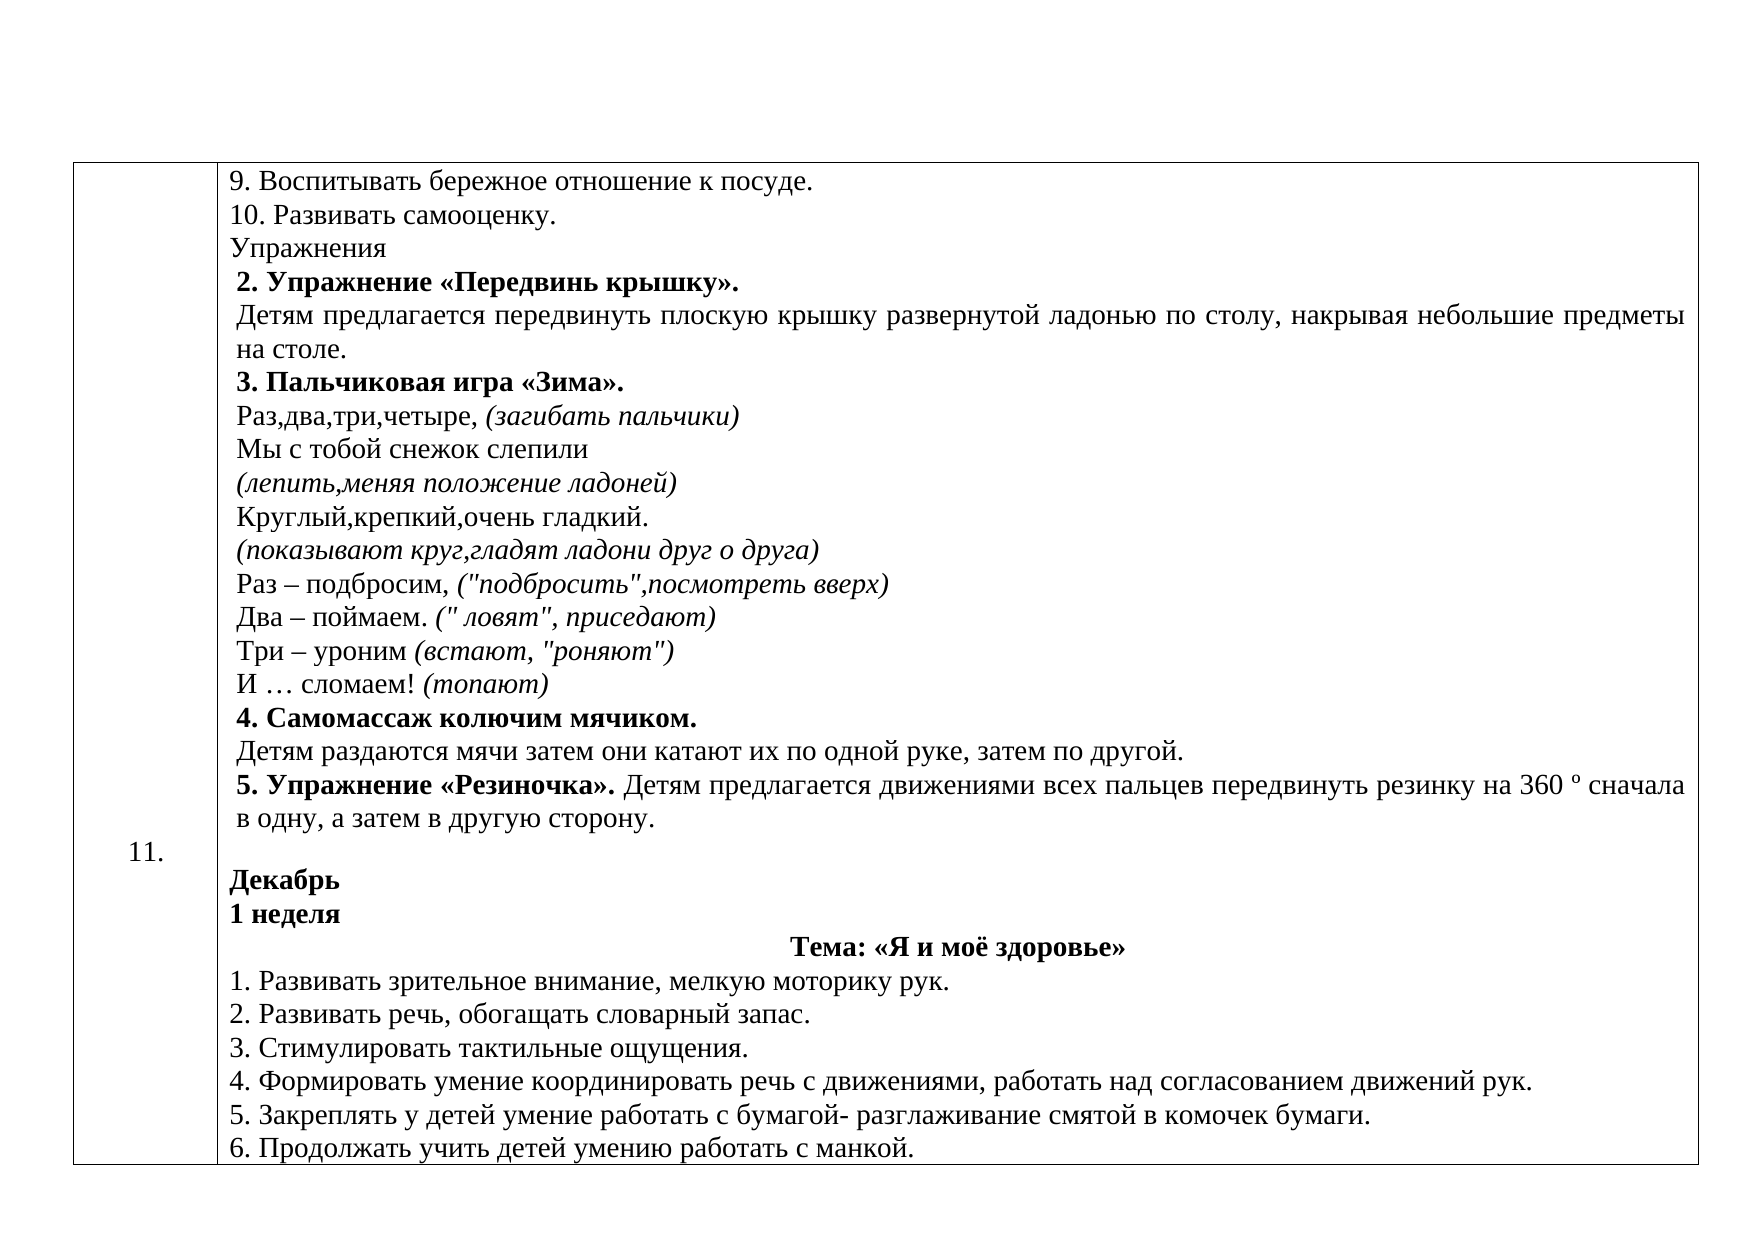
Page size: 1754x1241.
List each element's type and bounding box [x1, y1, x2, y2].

table_cell [74, 163, 217, 1164]
table_cell [218, 163, 1698, 1164]
